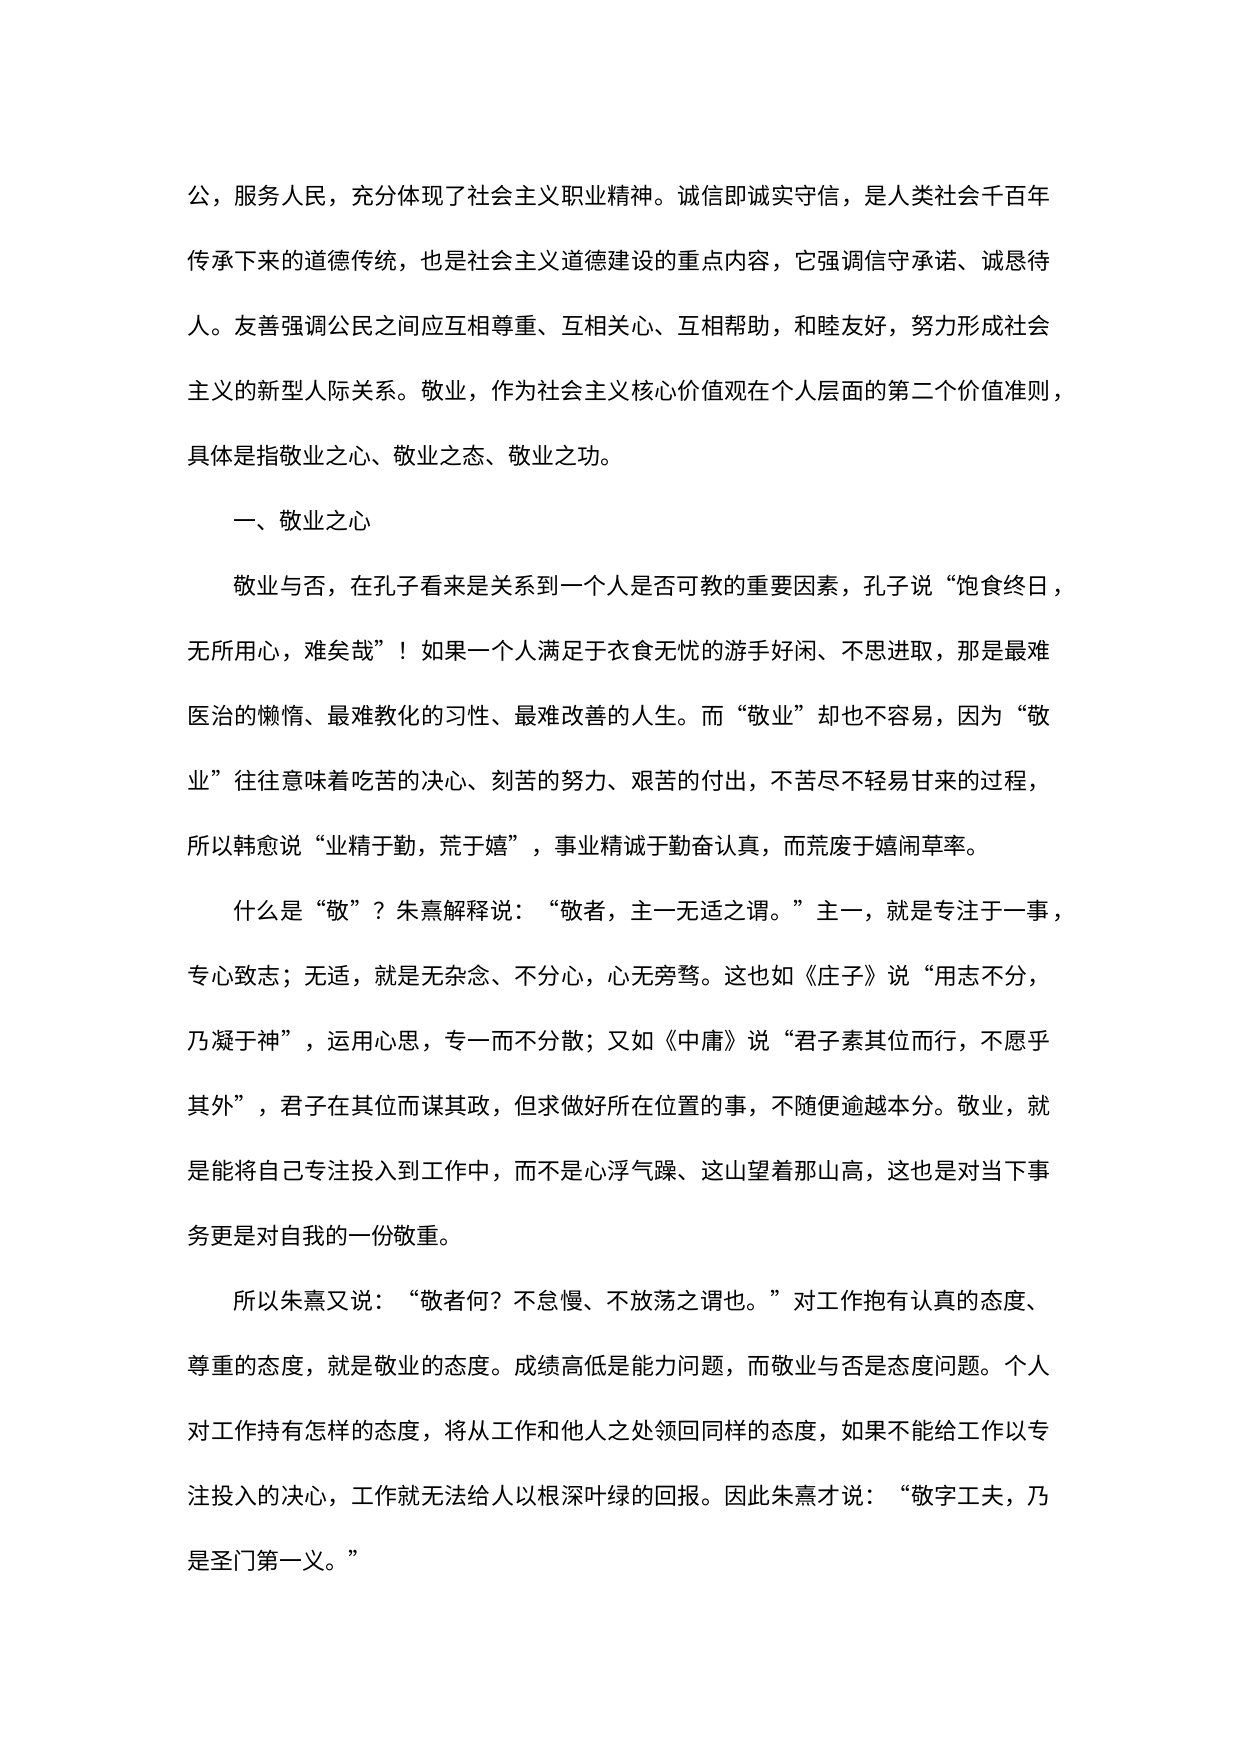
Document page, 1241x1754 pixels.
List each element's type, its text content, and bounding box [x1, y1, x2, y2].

text 什么是“敬”？朱熹解释说：“敬者，主一无适之谓。”主一，就是专注于一事，专心致志；无适，就是无杂念、不分心，心无旁骛。这也如《庄子》说“用志不分，乃凝于神”，运用心思，专一而不分散；又如《中庸》说“君子素其位而行，不愿乎其外”，君子在其位而谋其政，但求做好所在位置的事，不随便逾越本分。敬业，就是能将自己专注投入到工作中，而不是心浮气躁、这山望着那山高，这也是对当下事务更是对自我的一份敬重。 [187, 877, 1053, 1267]
text 所以朱熹又说：“敬者何？不怠慢、不放荡之谓也。”对工作抱有认真的态度、尊重的态度，就是敬业的态度。成绩高低是能力问题，而敬业与否是态度问题。个人对工作持有怎样的态度，将从工作和他人之处领回同样的态度，如果不能给工作以专注投入的决心，工作就无法给人以根深叶绿的回报。因此朱熹才说：“敬字工夫，乃是圣门第一义。” [187, 1267, 1053, 1592]
text 一、敬业之心 [187, 487, 1053, 552]
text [187, 162, 1053, 487]
text 敬业与否，在孔子看来是关系到一个人是否可教的重要因素，孔子说“饱食终日，无所用心，难矣哉”！如果一个人满足于衣食无忧的游手好闲、不思进取，那是最难医治的懒惰、最难教化的习性、最难改善的人生。而“敬业”却也不容易，因为“敬业”往往意味着吃苦的决心、刻苦的努力、艰苦的付出，不苦尽不轻易甘来的过程，所以韩愈说“业精于勤，荒于嬉”，事业精诚于勤奋认真，而荒废于嬉闹草率。 [187, 552, 1053, 877]
